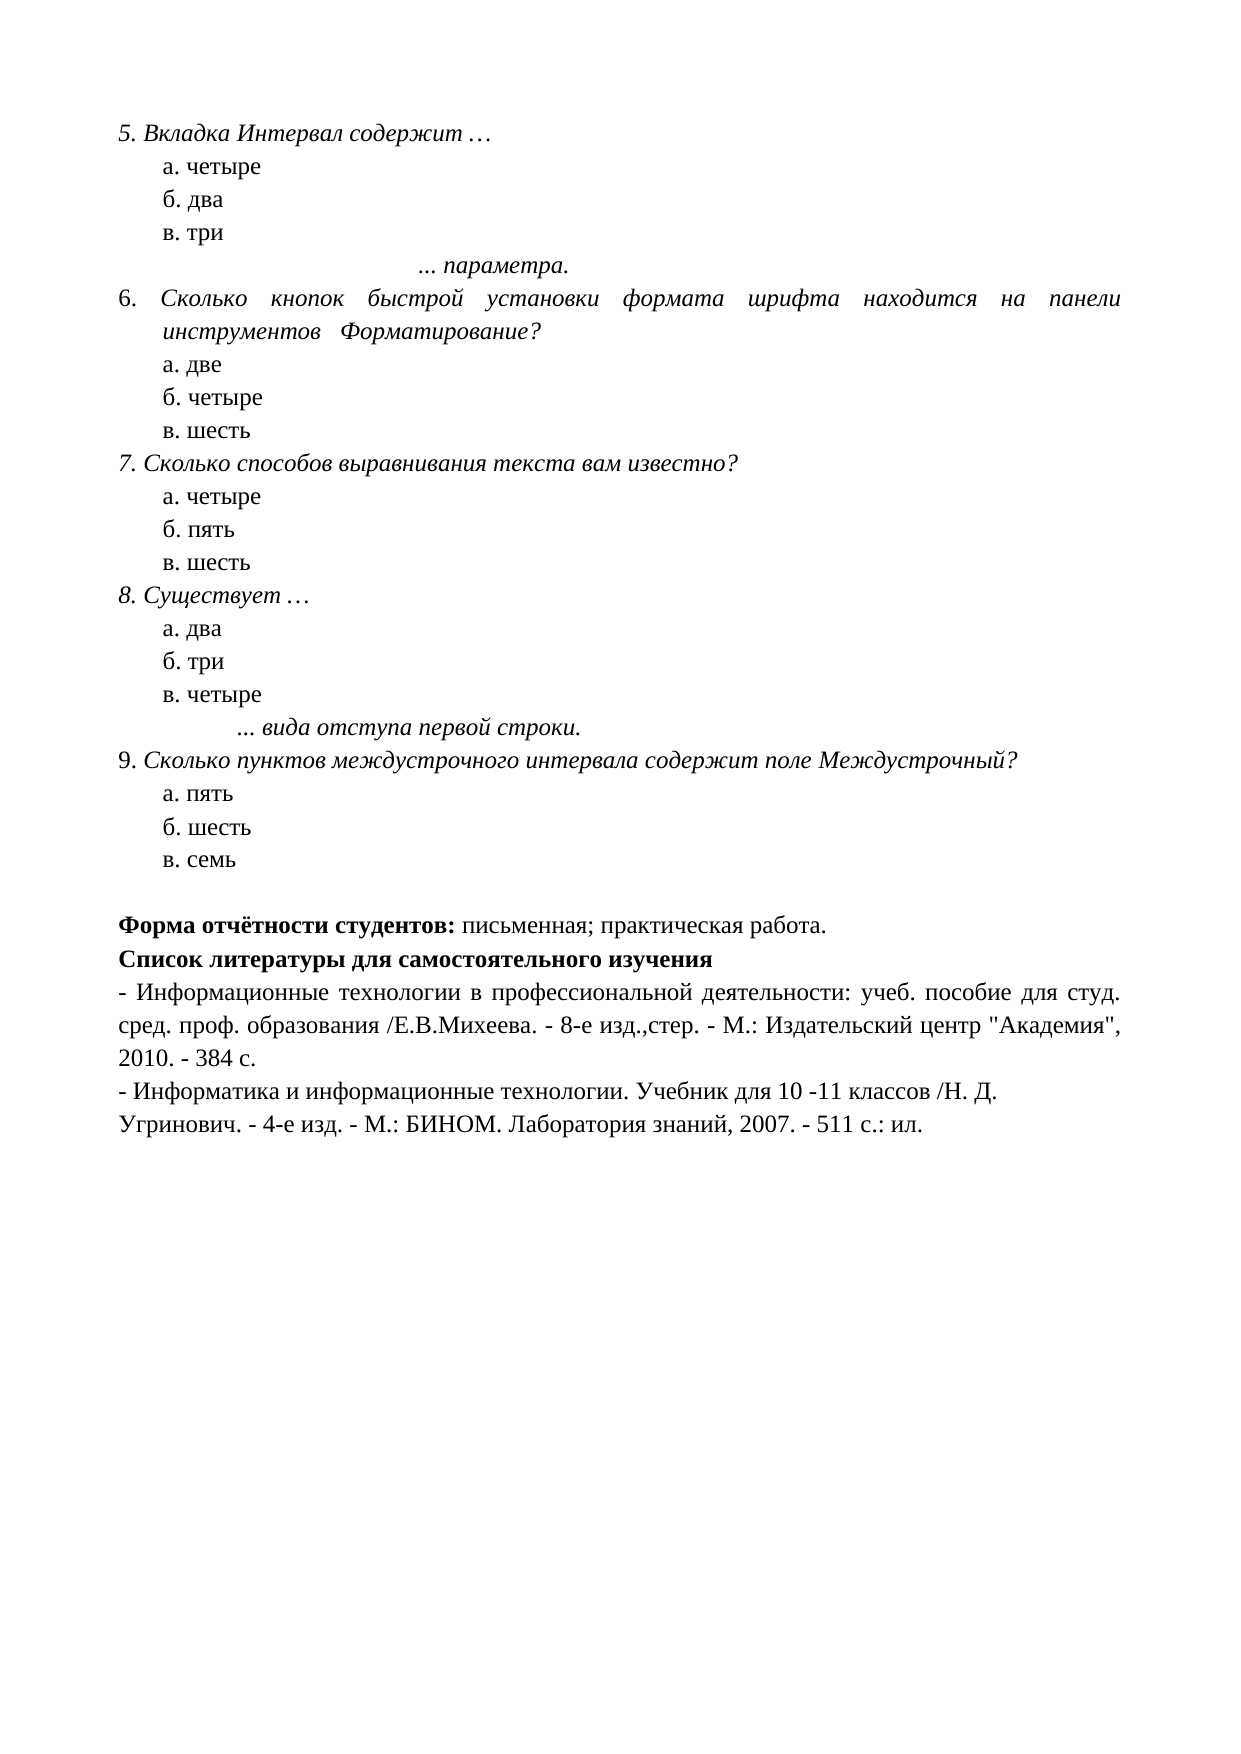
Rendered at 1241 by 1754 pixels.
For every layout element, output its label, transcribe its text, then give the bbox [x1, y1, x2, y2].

text 9. Сколько пунктов междустрочного интервала содержит поле Междустрочный? [118, 746, 1122, 774]
text 6. Сколько кнопок быстрой установки формата шрифта находится на панели инструментов Форматирование? [118, 283, 1122, 345]
text в. шесть [162, 415, 1122, 444]
text Форма отчётности студентов: письменная; практическая работа. [118, 911, 1122, 939]
text а. две [162, 349, 1122, 378]
text в. четыре [162, 679, 1122, 708]
text в. три [162, 217, 1122, 246]
text в. семь [118, 844, 1122, 873]
text 5. Вкладка Интервал содержит … [118, 118, 1122, 147]
text а. четыре [162, 151, 1122, 180]
text а. пять [118, 778, 1122, 807]
text б. пять [162, 514, 1122, 543]
text б. два [162, 184, 1122, 213]
text б. шесть [118, 812, 1122, 840]
text а. четыре [162, 481, 1122, 510]
text а. два [162, 613, 1122, 642]
text - Информатика и информационные технологии. Учебник для 10 -11 классов /Н. Д. Угринович. - 4-е изд. - М.: БИНОМ. Лаборатория знаний, 2007. - 511 с.: ил. [118, 1076, 1122, 1137]
text 8. Существует … [118, 580, 1122, 609]
text - Информационные технологии в профессиональной деятельности: учеб. пособие для студ. сред. проф. образования /Е.В.Михеева. - 8-е изд.,стер. - М.: Издательский центр "Академия", 2010. - 384 с. [118, 977, 1122, 1071]
text б. четыре [162, 382, 1122, 411]
text ... параметра. [118, 250, 1122, 279]
text ... вида отступа первой строки. [118, 712, 1122, 741]
text Список литературы для самостоятельного изучения [118, 944, 1122, 972]
text 7. Сколько способов выравнивания текста вам известно? [118, 448, 1122, 477]
text б. три [162, 646, 1122, 675]
text в. шесть [162, 547, 1122, 576]
